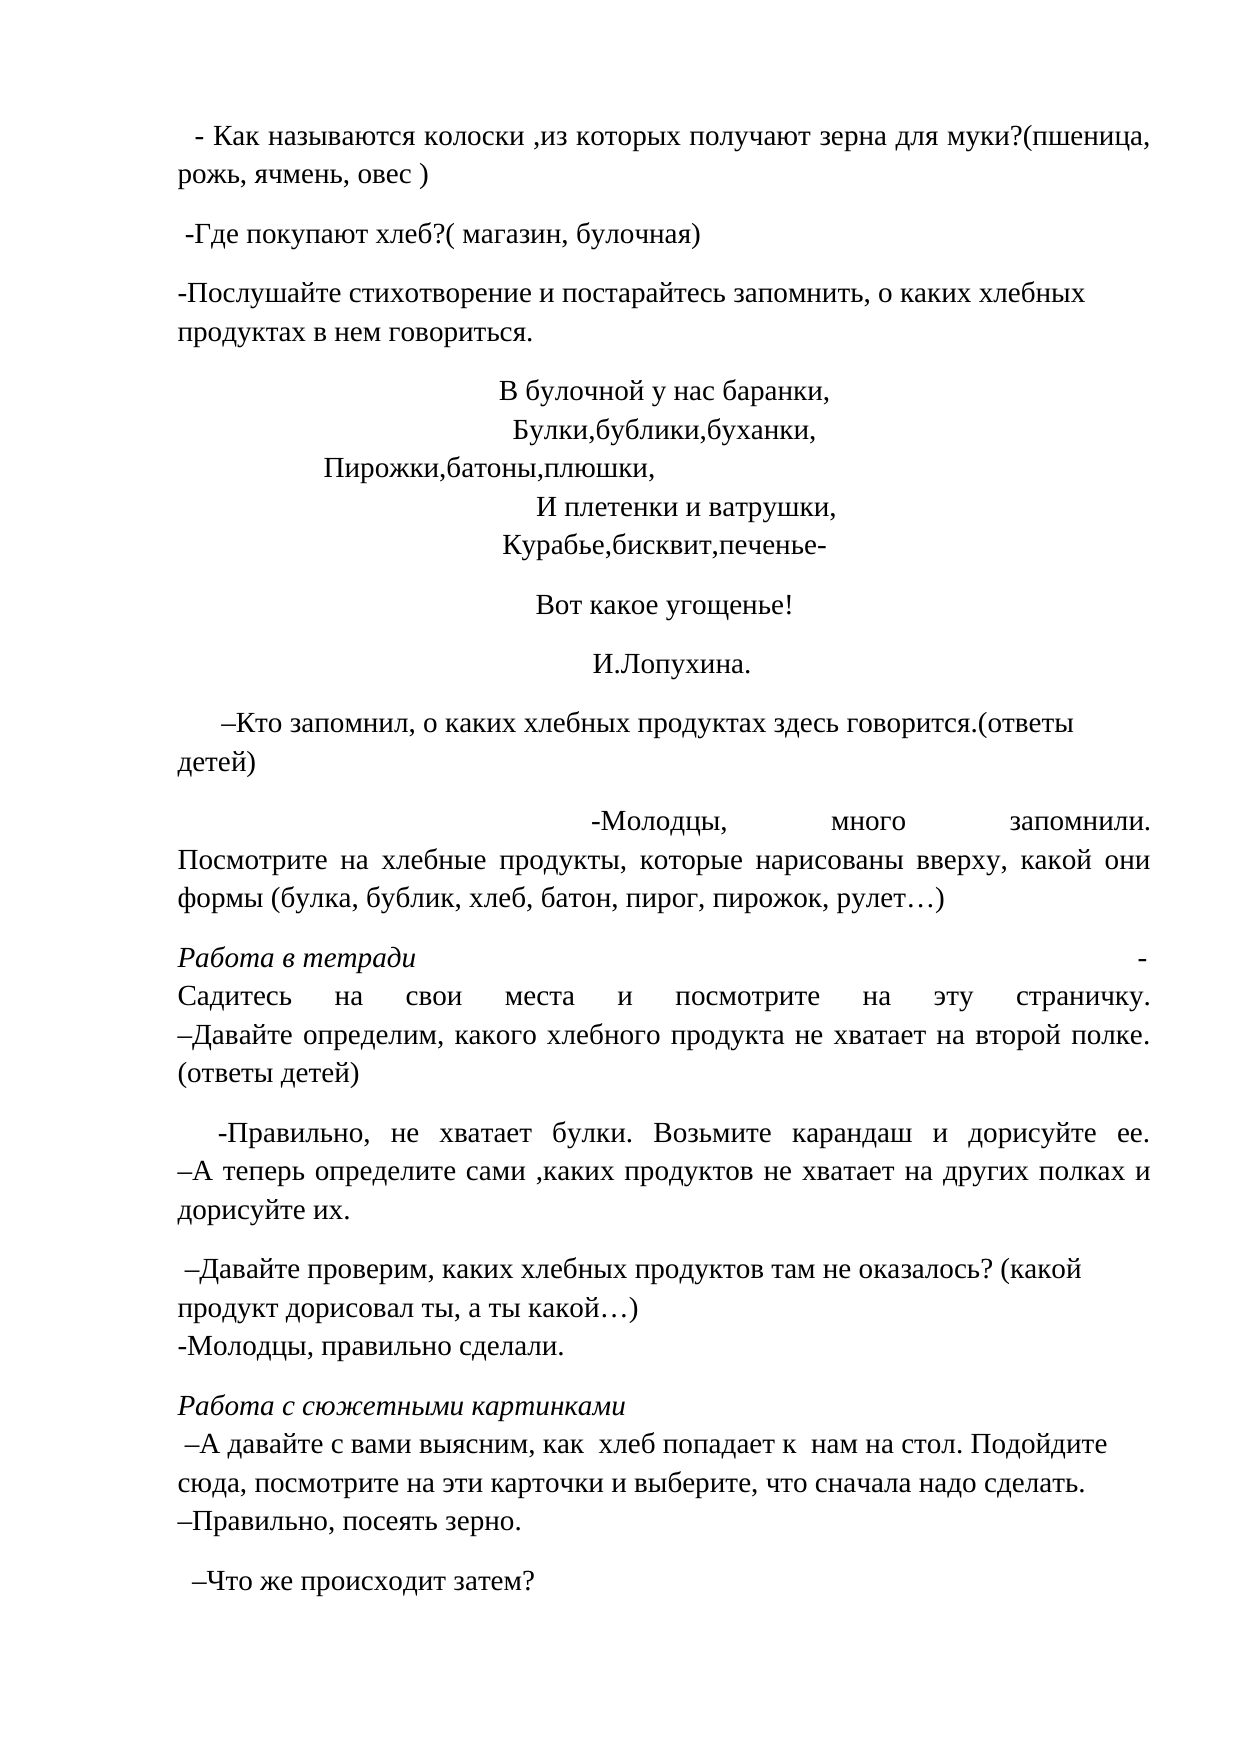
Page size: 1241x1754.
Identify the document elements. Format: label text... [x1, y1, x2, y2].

text Работа в тетради -Садитесь на свои места и посмотрите на эту страничку. –Давайте определим, какого хлебного продукта не хватает на второй полке.(ответы детей) [177, 940, 1152, 1089]
text -Где покупают хлеб?( магазин, булочная) [177, 216, 1152, 249]
text Вот какое угощенье! [177, 587, 1152, 620]
text - Как называются колоски ,из которых получают зерна для муки?(пшеница, рожь, ячмень, овес ) [177, 118, 1152, 190]
text Работа с сюжетными картинками –А давайте с вами выясним, как хлеб попадает к нам на стол. Подойдите сюда, посмотрите на эти карточки и выберите, что сначала надо сделать. –Правильно, посеять зерно. [177, 1388, 1152, 1537]
text -Послушайте стихотворение и постарайтесь запомнить, о каких хлебных продуктах в нем говориться. [177, 275, 1152, 347]
text –Давайте проверим, каких хлебных продуктов там не оказалось? (какой продукт дорисовал ты, а ты какой…) -Молодцы, правильно сделали. [177, 1251, 1152, 1362]
text -Молодцы, много запомнили. Посмотрите на хлебные продукты, которые нарисованы вверху, какой они формы (булка, бублик, хлеб, батон, пирог, пирожок, рулет…) [177, 803, 1152, 914]
text И.Лопухина. [177, 646, 1152, 680]
text -Правильно, не хватает булки. Возьмите карандаш и дорисуйте ее. –А теперь определите сами ,каких продуктов не хватает на других полках и дорисуйте их. [177, 1115, 1152, 1226]
text В булочной у нас баранки, Булки,бублики,буханки, Пирожки,батоны,плюшки, И плетенки и ватрушки, Курабье,бисквит,печенье- [177, 373, 1152, 561]
text –Что же происходит затем? [177, 1563, 1152, 1596]
text –Кто запомнил, о каких хлебных продуктах здесь говорится.(ответы детей) [177, 706, 1152, 778]
